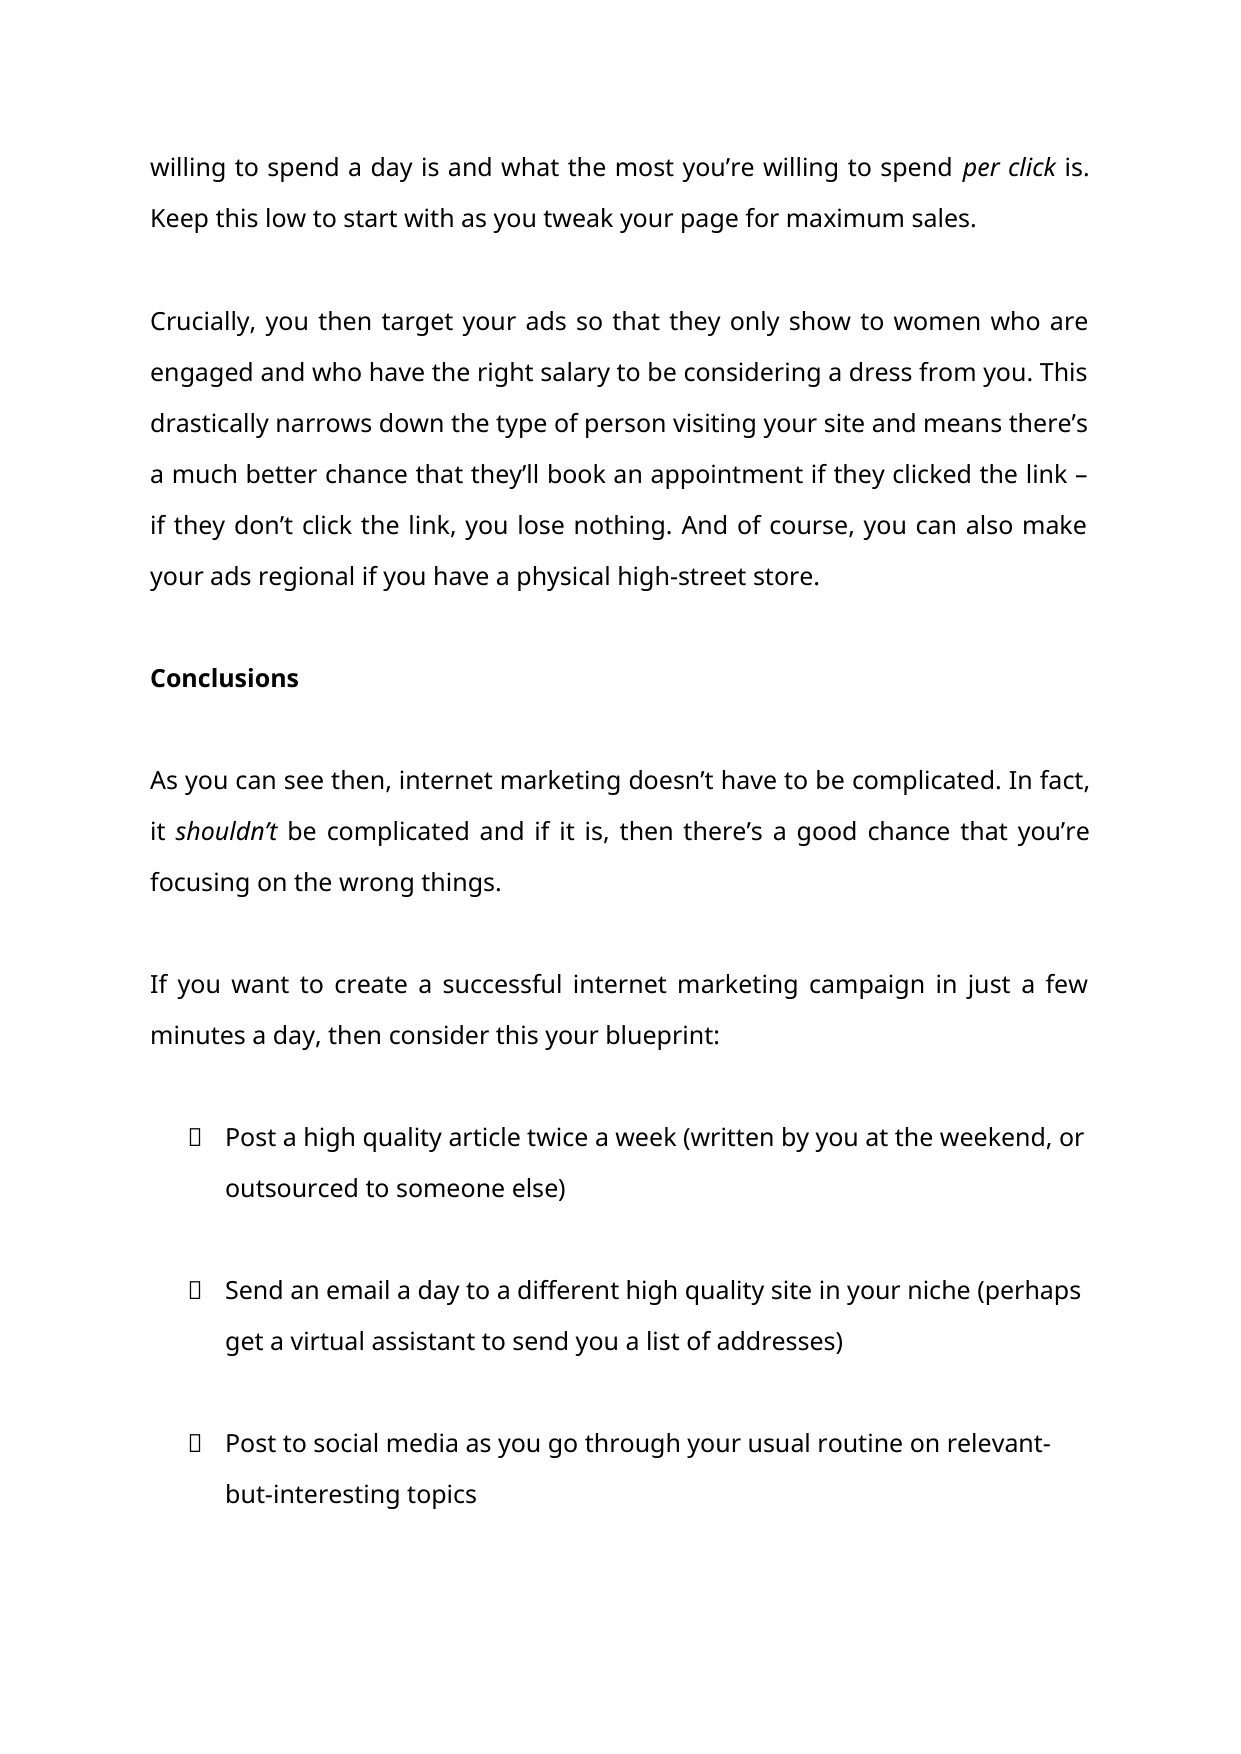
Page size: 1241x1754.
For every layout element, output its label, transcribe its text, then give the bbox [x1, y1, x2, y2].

text Crucially, you then target your ads so that they only show to women who are engaged and who have the right salary to be considering a dress from you. This drastically narrows down the type of person visiting your site and means there’s a much better chance that they’ll book an appointment if they clicked the link – if they don’t click the link, you lose nothing. And of course, you can also make your ads regional if you have a physical high-street store. [150, 303, 1089, 592]
list Post a high quality article twice a week (written by you at the weekend, or outsourced to someone else) [187, 1120, 1089, 1205]
text Conclusions [150, 660, 1092, 694]
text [150, 150, 1089, 235]
text As you can see then, internet marketing doesn’t have to be complicated. In fact, it shouldn’t be complicated and if it is, then there’s a good chance that you’re focusing on the wrong things. [150, 762, 1092, 899]
list Post to social media as you go through your usual routine on relevant-but-interesting topics [187, 1426, 1092, 1511]
list Send an email a day to a different high quality site in your niche (perhaps get a virtual assistant to send you a list of addresses) [187, 1273, 1089, 1358]
text If you want to create a successful internet marketing campaign in just a few minutes a day, then consider this your blueprint: [150, 967, 1089, 1052]
